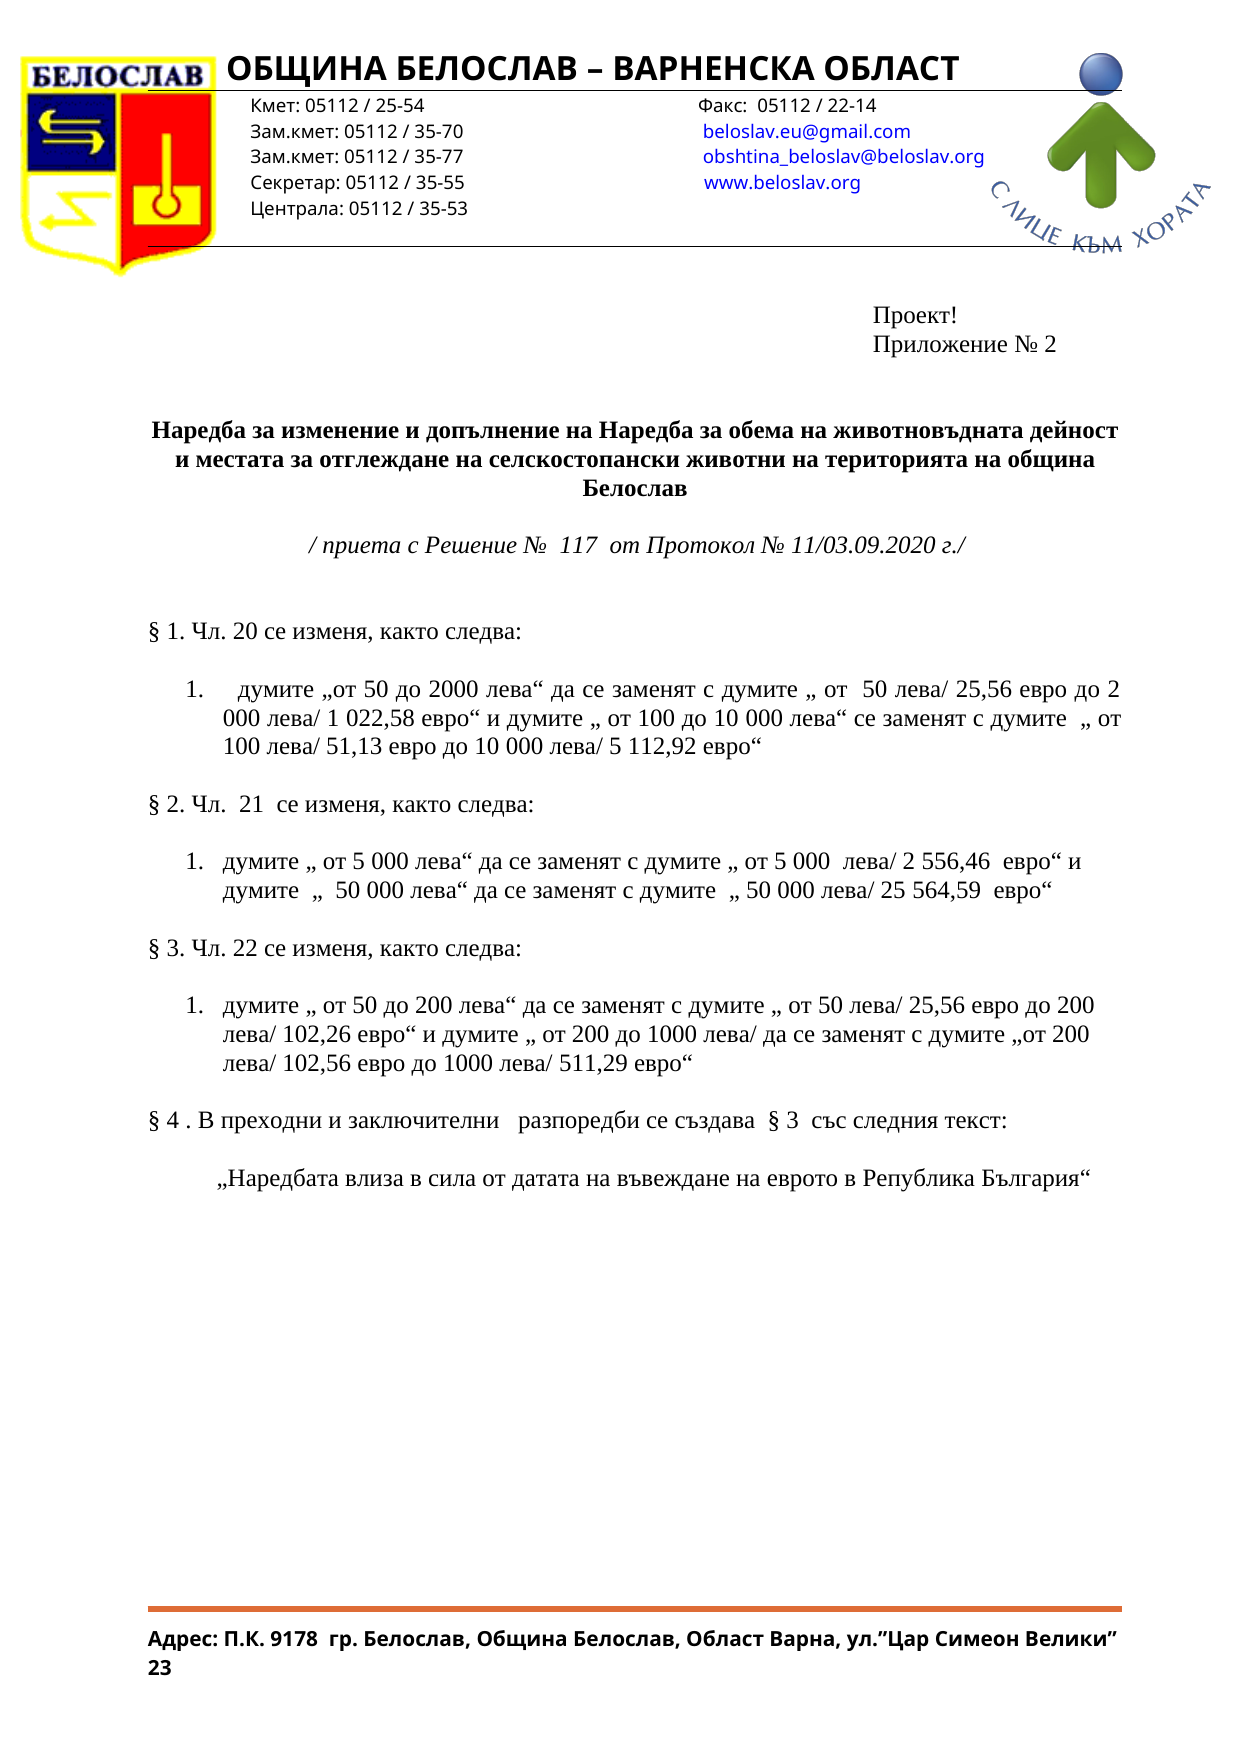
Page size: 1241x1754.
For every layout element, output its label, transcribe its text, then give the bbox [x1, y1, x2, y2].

picture [987, 49, 1214, 260]
text Проект! [148, 300, 1122, 329]
text § 4 . В преходни и заключителни разпоредби се създава § 3 със следния текст: [148, 1105, 1122, 1134]
text „Наредбата влиза в сила от датата на въвеждане на еврото в Република България“ [148, 1163, 1122, 1191]
text Приложение № 2 [148, 329, 1122, 358]
list думите „ от 5 000 лева“ да се заменят с думите „ от 5 000 лева/ 2 556,46 евро“ и думите „ 50 000 лева“ да се заменят с думите „ 50 000 лева/ 25 564,59 евро“ [185, 846, 1122, 904]
list думите „от 50 до 2000 лева“ да се заменят с думите „ от 50 лева/ 25,56 евро до 2 000 лева/ 1 022,58 евро“ и думите „ от 100 до 10 000 лева“ се заменят с думите „ от 100 лева/ 51,13 евро до 10 000 лева/ 5 112,92 евро“ [185, 674, 1122, 760]
list думите „ от 50 до 200 лева“ да се заменят с думите „ от 50 лева/ 25,56 евро до 200 лева/ 102,26 евро“ и думите „ от 200 до 1000 лева/ да се заменят с думите „от 200 лева/ 102,56 евро до 1000 лева/ 511,29 евро“ [185, 990, 1122, 1076]
text § 2. Чл. 21 се изменя, както следва: [148, 789, 1122, 818]
text § 1. Чл. 20 се изменя, както следва: [148, 616, 1122, 645]
text / приета с Решение № 117 от Протокол № 11/03.09.2020 г./ [148, 530, 1122, 559]
text Наредба за изменение и допълнение на Наредба за обема на животновъдната дейност и местата за отглеждане на селскостопански животни на територията на община Белослав [148, 415, 1122, 501]
text § 3. Чл. 22 се изменя, както следва: [148, 933, 1122, 961]
picture [19, 56, 218, 279]
